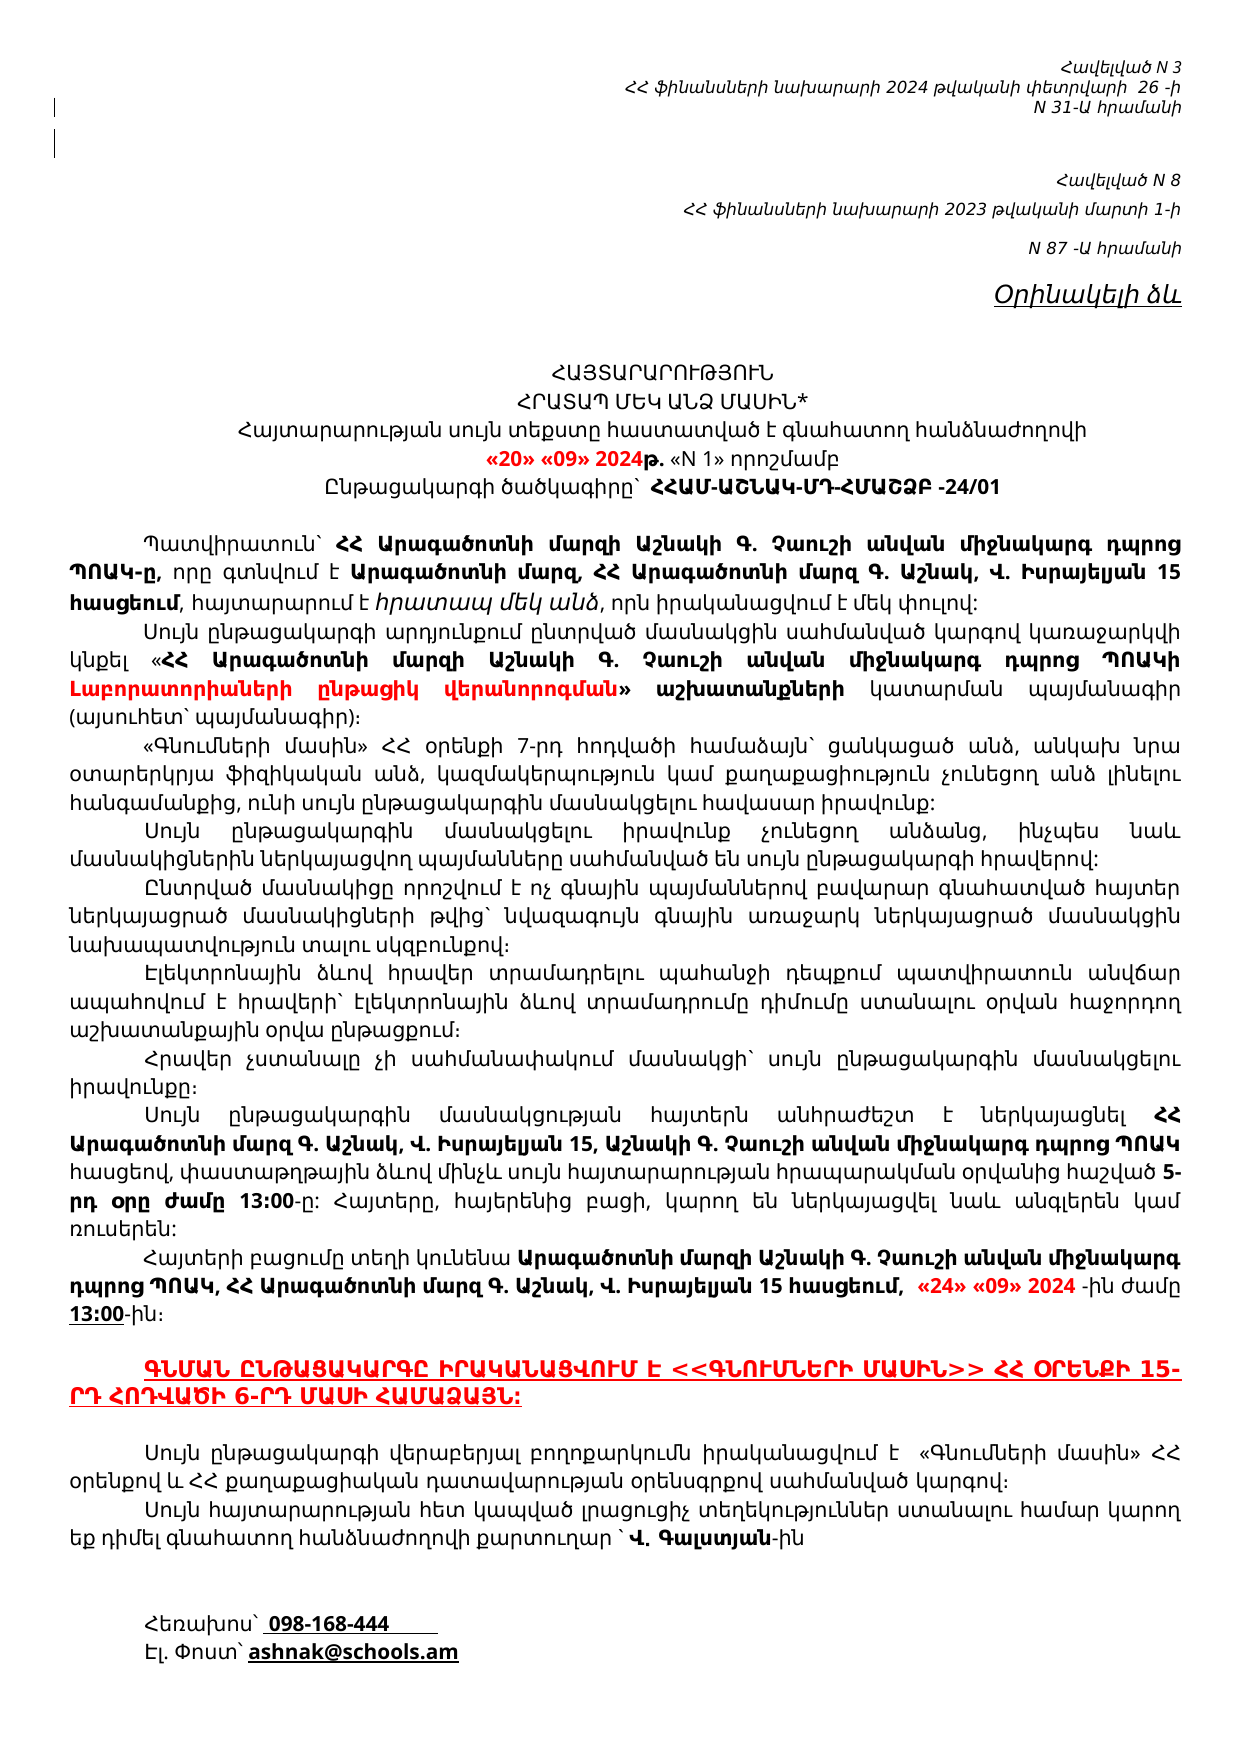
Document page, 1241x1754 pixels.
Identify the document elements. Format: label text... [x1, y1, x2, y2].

text Օրինակելի ձև [69, 281, 1182, 310]
text Սույն ընթացակարգի արդյունքում ընտրված մասնակցին սահմանված կարգով կառաջարկվի կնքել «ՀՀ Արագածոտնի մարզի Աշնակի Գ. Չաուշի անվան միջնակարգ դպրոց ՊՈԱԿի Լաբորատորիաների ընթացիկ վերանորոգման» աշխատանքների կատարման պայմանագիր (այսուհետ` պայմանագիր)։ [69, 617, 1181, 731]
text Հավելված N 8 [69, 171, 1181, 190]
text Հեռախոս՝ 098-168-444 [69, 1609, 1181, 1637]
text ՀԱՅՏԱՐԱՐՈՒԹՅՈՒՆ [69, 358, 1181, 387]
text Ընթացակարգի ծածկագիրը` ՀՀԱՄ-ԱՇՆԱԿ-ՄԴ-ՀՄԱՇՁԲ -24/01 [69, 472, 1181, 501]
text Հայտերի բացումը տեղի կունենա Արագածոտնի մարզի Աշնակի Գ. Չաուշի անվան միջնակարգ դպրոց ՊՈԱԿ, ՀՀ Արագածոտնի մարզ Գ. Աշնակ, Վ. Իսրայելյան 15 հասցեում, «24» «09» 2024 -ին ժամը 13։00-ին։ [69, 1243, 1181, 1328]
text ՀՐԱՏԱՊ ՄԵԿ ԱՆՁ ՄԱՍԻՆ* [69, 387, 1181, 415]
text Հայտարարության սույն տեքստը հաստատված է գնահատող հանձնաժողովի [69, 415, 1181, 444]
text Էլ. Փոստ՝ ashnak@schools.am [69, 1637, 1181, 1666]
text «20» «09» 2024թ. «N 1» որոշմամբ [69, 444, 1181, 472]
text Հավելված N 3 [69, 56, 1181, 78]
text N 31-Ա հրամանի [69, 98, 1182, 117]
text Պատվիրատուն` ՀՀ Արագածոտնի մարզի Աշնակի Գ. Չաուշի անվան միջնակարգ դպրոց ՊՈԱԿ-ը, որը գտնվում է Արագածոտնի մարզ, ՀՀ Արագածոտնի մարզ Գ. Աշնակ, Վ. Իսրայելյան 15 հասցեում, հայտարարում է հրատապ մեկ անձ, որն իրականացվում է մեկ փուլով: [69, 529, 1181, 617]
text N 87 -Ա հրամանի [69, 238, 1182, 258]
text Սույն հայտարարության հետ կապված լրացուցիչ տեղեկություններ ստանալու համար կարող եք դիմել գնահատող հանձնաժողովի քարտուղար ` Վ․ Գալստյան-ին [69, 1495, 1181, 1552]
text ՀՀ ֆինանսների նախարարի 2023 թվականի մարտի 1-ի [69, 200, 1181, 219]
text Հրավեր չստանալը չի սահմանափակում մասնակցի` սույն ընթացակարգին մասնակցելու իրավունքը։ [69, 1044, 1181, 1101]
text ՀՀ ֆինանսների նախարարի 2024 թվականի փետրվարի 26 -ի [69, 78, 1181, 98]
text Սույն ընթացակարգին մասնակցելու իրավունք չունեցող անձանց, ինչպես նաև մասնակիցներին ներկայացվող պայմանները սահմանված են սույն ընթացակարգի հրավերով: [69, 816, 1181, 873]
text Սույն ընթացակարգի վերաբերյալ բողոքարկումն իրականացվում է «Գնումների մասին» ՀՀ օրենքով և ՀՀ քաղաքացիական դատավարության օրենսգրքով սահմանված կարգով։ [69, 1438, 1181, 1495]
text «Գնումների մասին» ՀՀ օրենքի 7-րդ հոդվածի համաձայն` ցանկացած անձ, անկախ նրա օտարերկրյա ֆիզիկական անձ, կազմակերպություն կամ քաղաքացիություն չունեցող անձ լինելու հանգամանքից, ունի սույն ընթացակարգին մասնակցելու հավասար իրավունք: [69, 731, 1181, 816]
text Սույն ընթացակարգին մասնակցության հայտերն անհրաժեշտ է ներկայացնել ՀՀ Արագածոտնի մարզ Գ. Աշնակ, Վ. Իսրայելյան 15, Աշնակի Գ. Չաուշի անվան միջնակարգ դպրոց ՊՈԱԿ հասցեով, փաստաթղթային ձևով մինչև սույն հայտարարության հրապարակման օրվանից հաշված 5-րդ օրը ժամը 13։00-ը: Հայտերը, հայերենից բացի, կարող են ներկայացվել նաև անգլերեն կամ ռուսերեն: [69, 1101, 1181, 1243]
text Էլեկտրոնային ձևով հրավեր տրամադրելու պահանջի դեպքում պատվիրատուն անվճար ապահովում է հրավերի` էլեկտրոնային ձևով տրամադրումը դիմումը ստանալու օրվան հաջորդող աշխատանքային օրվա ընթացքում։ [69, 958, 1181, 1044]
text ԳՆՄԱՆ ԸՆԹԱՑԱԿԱՐԳԸ ԻՐԱԿԱՆԱՑՎՈՒՄ Է <<ԳՆՈՒՄՆԵՐԻ ՄԱՍԻՆ>> ՀՀ ՕՐԵՆՔԻ 15-ՐԴ ՀՈԴՎԱԾԻ 6-ՐԴ ՄԱՍԻ ՀԱՄԱՁԱՅՆ։ [69, 1356, 1181, 1410]
text Ընտրված մասնակիցը որոշվում է ոչ գնային պայմաններով բավարար գնահատված հայտեր ներկայացրած մասնակիցների թվից` նվազագույն գնային առաջարկ ներկայացրած մասնակցին նախապատվություն տալու սկզբունքով։ [69, 873, 1181, 958]
